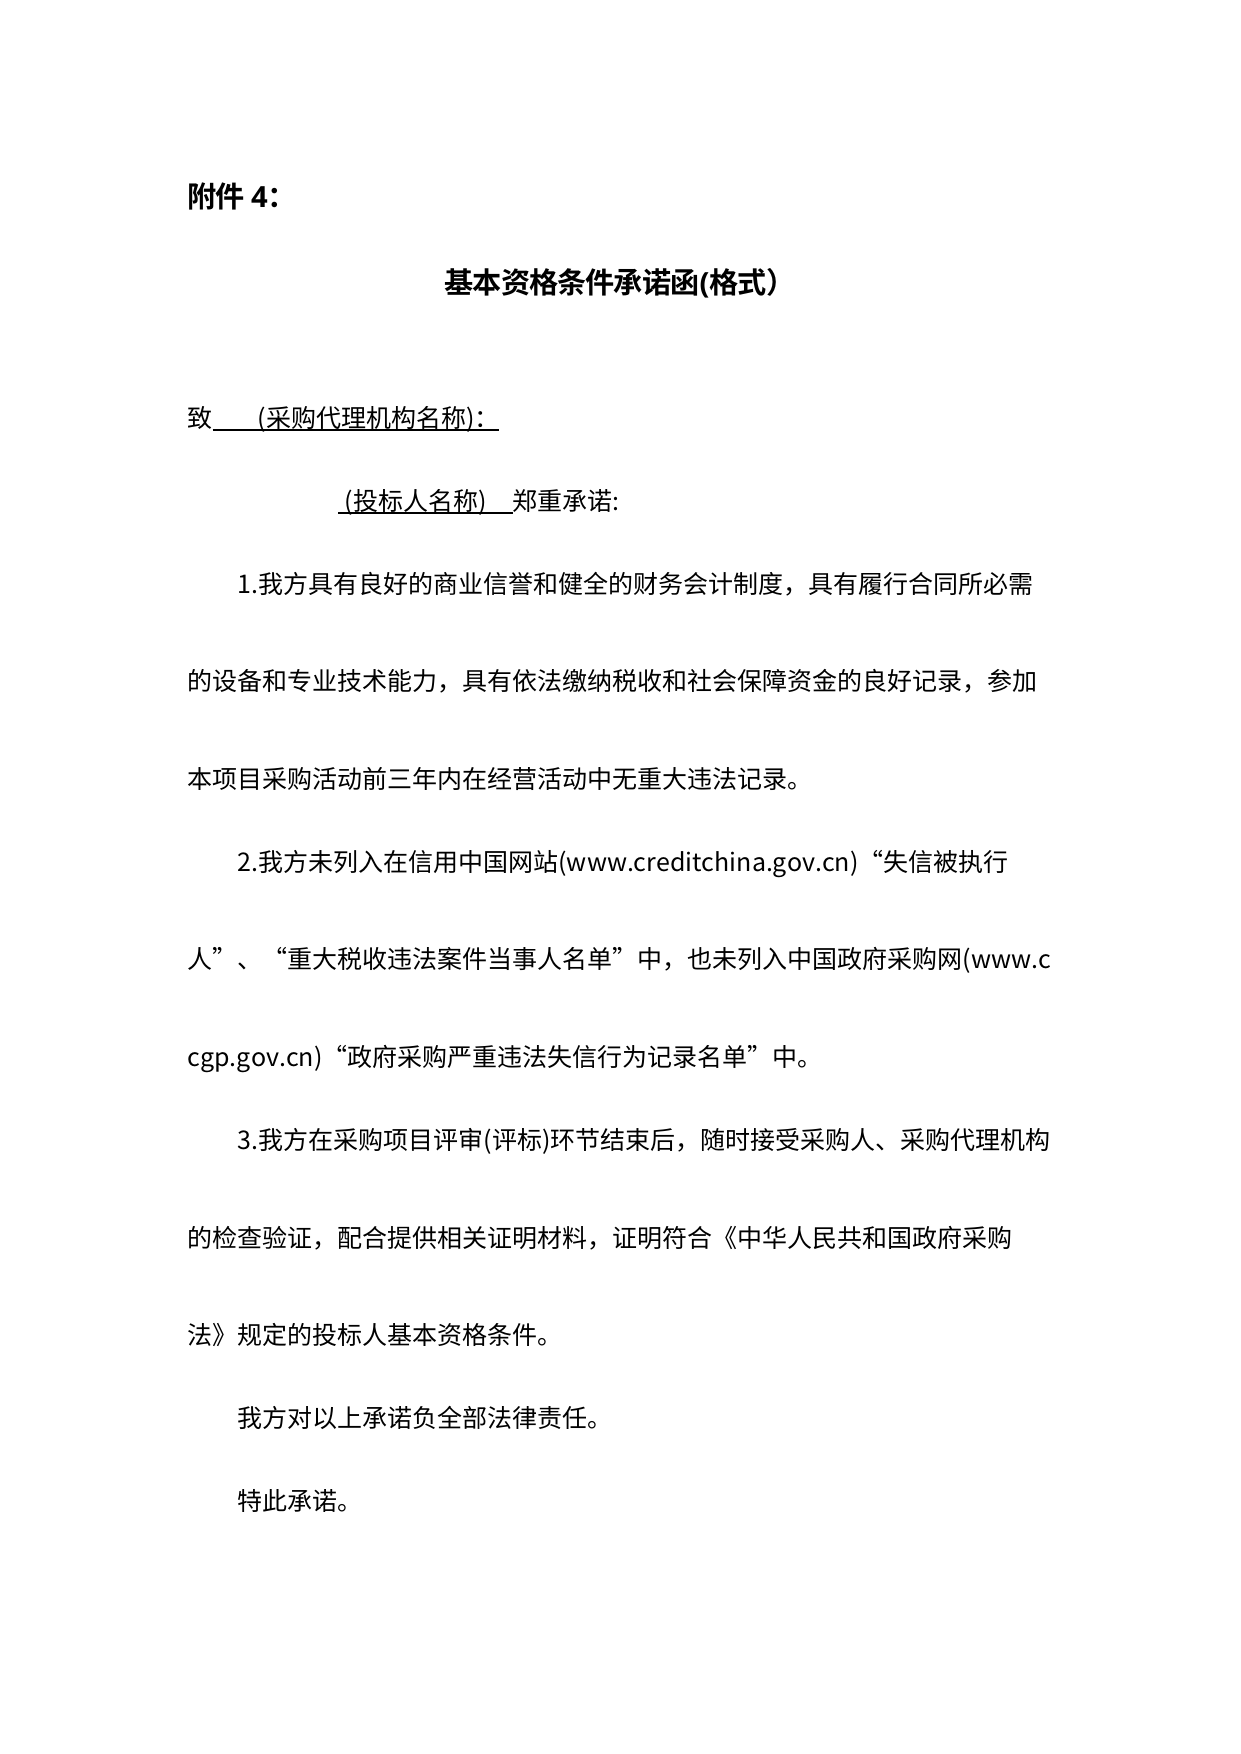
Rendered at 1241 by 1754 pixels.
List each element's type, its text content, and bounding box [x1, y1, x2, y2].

text 致 (采购代理机构名称)： [187, 384, 1053, 449]
text 3.我方在采购项目评审(评标)环节结束后，随时接受采购人、采购代理机构的检查验证，配合提供相关证明材料，证明符合《中华人民共和国政府采购法》规定的投标人基本资格条件。 [187, 1106, 1053, 1366]
text 1.我方具有良好的商业信誉和健全的财务会计制度，具有履行合同所必需的设备和专业技术能力，具有依法缴纳税收和社会保障资金的良好记录，参加本项目采购活动前三年内在经营活动中无重大违法记录。 [187, 550, 1053, 810]
text 附件4： [187, 162, 1053, 227]
text 我方对以上承诺负全部法律责任。 [187, 1384, 1053, 1449]
text 基本资格条件承诺函(格式） [187, 248, 1053, 313]
text (投标人名称) 郑重承诺: [187, 467, 1053, 532]
text 2.我方未列入在信用中国网站(www.creditchina.gov.cn)“失信被执行人”、“重大税收违法案件当事人名单”中，也未列入中国政府采购网(www.ccgp.gov.cn)“政府采购严重违法失信行为记录名单”中。 [187, 828, 1053, 1088]
text 特此承诺。 [187, 1467, 1053, 1532]
